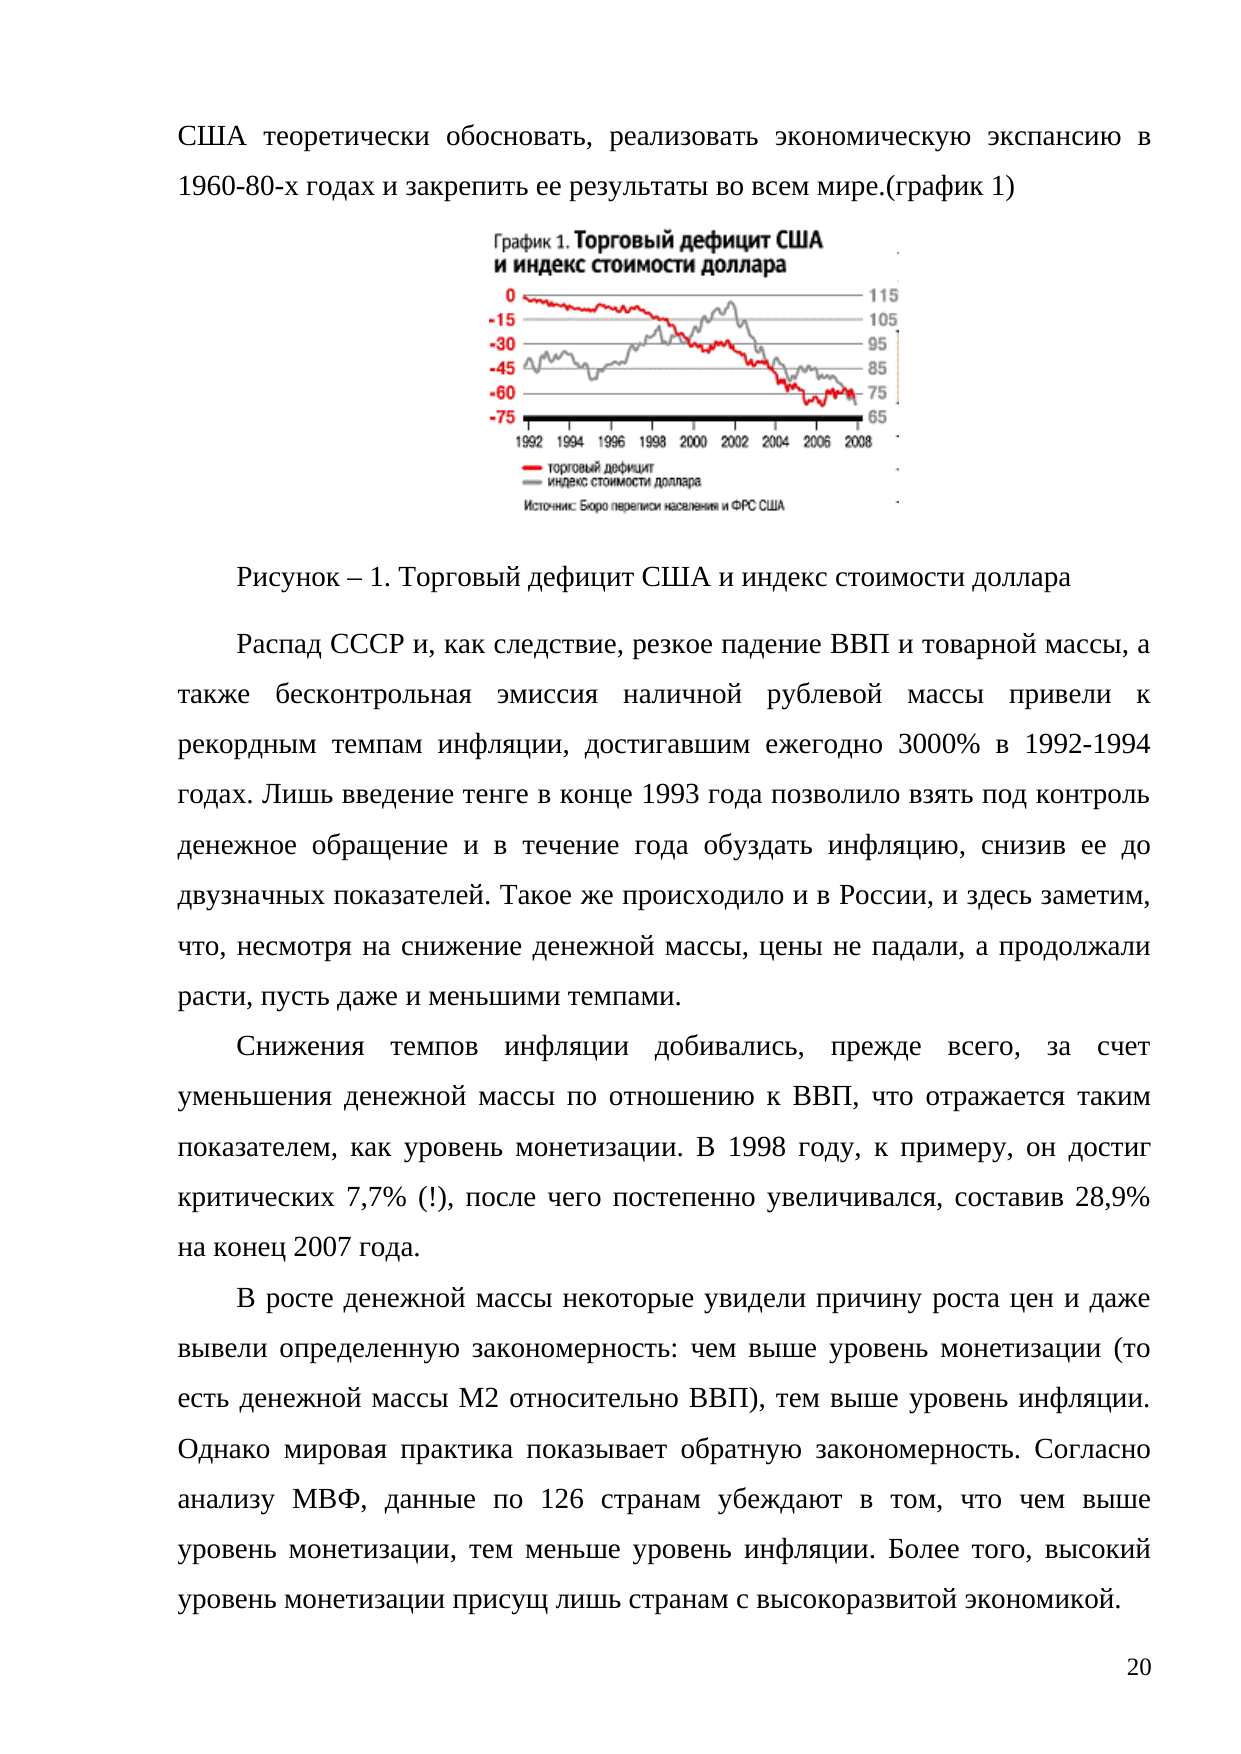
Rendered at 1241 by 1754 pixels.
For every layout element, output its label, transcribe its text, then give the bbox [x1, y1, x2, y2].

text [177, 118, 1152, 202]
text Рисунок – 1. Торговый дефицит США и индекс стоимости доллара [177, 559, 1152, 592]
picture [489, 218, 899, 525]
text Снижения темпов инфляции добивались, прежде всего, за счет уменьшения денежной массы по отношению к ВВП, что отражается таким показателем, как уровень монетизации. В 1998 году, к примеру, он достиг критических 7,7% (!), после чего постепенно увеличивался, составив 28,9% на конец 2007 года. [177, 1028, 1152, 1263]
text В росте денежной массы некоторые увидели причину роста цен и даже вывели определенную закономерность: чем выше уровень монетизации (то есть денежной массы М2 относительно ВВП), тем выше уровень инфляции. Однако мировая практика показывает обратную закономерность. Согласно анализу МВФ, данные по 126 странам убеждают в том, что чем выше уровень монетизации, тем меньше уровень инфляции. Более того, высокий уровень монетизации присущ лишь странам с высокоразвитой экономикой. [177, 1280, 1152, 1615]
text Распад СССР и, как следствие, резкое падение ВВП и товарной массы, а также бесконтрольная эмиссия наличной рублевой массы привели к рекордным темпам инфляции, достигавшим ежегодно 3000% в 1992-1994 годах. Лишь введение тенге в конце 1993 года позволило взять под контроль денежное обращение и в течение года обуздать инфляцию, снизив ее до двузначных показателей. Такое же происходило и в России, и здесь заметим, что, несмотря на снижение денежной массы, цены не падали, а продолжали расти, пусть даже и меньшими темпами. [177, 626, 1152, 1011]
